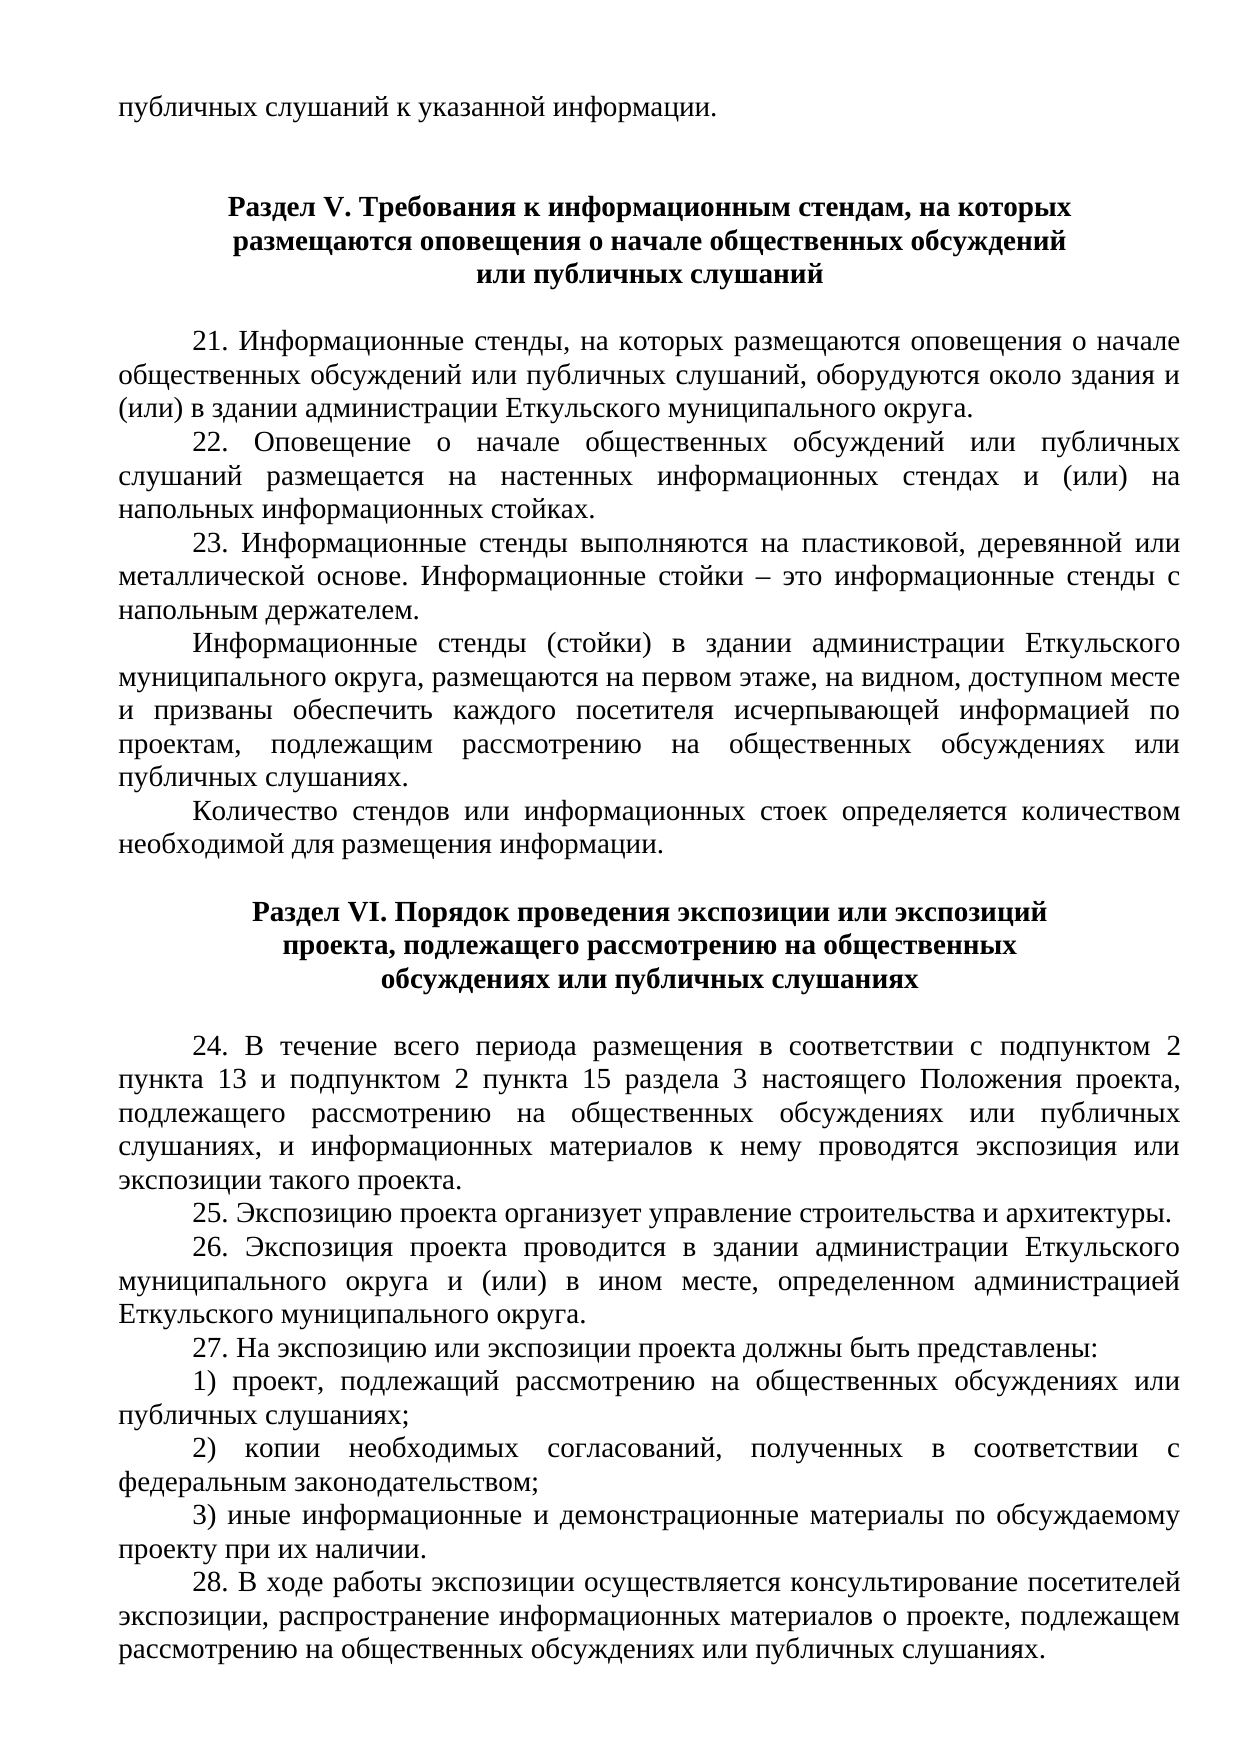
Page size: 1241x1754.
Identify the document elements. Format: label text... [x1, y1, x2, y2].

text 27. На экспозицию или экспозиции проекта должны быть представлены: [118, 1330, 1181, 1363]
text 28. В ходе работы экспозиции осуществляется консультирование посетителей экспозиции, распространение информационных материалов о проекте, подлежащем рассмотрению на общественных обсуждениях или публичных слушаниях. [118, 1564, 1181, 1665]
text 1) проект, подлежащий рассмотрению на общественных обсуждениях или публичных слушаниях; [118, 1363, 1181, 1430]
text 3) иные информационные и демонстрационные материалы по обсуждаемому проекту при их наличии. [118, 1497, 1181, 1564]
text Информационные стенды (стойки) в здании администрации Еткульского муниципального округа, размещаются на первом этаже, на видном, доступном месте и призваны обеспечить каждого посетителя исчерпывающей информацией по проектам, подлежащим рассмотрению на общественных обсуждениях или публичных слушаниях. [118, 625, 1181, 793]
text Количество стендов или информационных стоек определяется количеством необходимой для размещения информации. [118, 793, 1181, 860]
text 22. Оповещение о начале общественных обсуждений или публичных слушаний размещается на настенных информационных стендах и (или) на напольных информационных стойках. [118, 424, 1181, 525]
text Раздел VI. Порядок проведения экспозиции или экспозиций [118, 894, 1181, 927]
text 21. Информационные стенды, на которых размещаются оповещения о начале общественных обсуждений или публичных слушаний, оборудуются около здания и (или) в здании администрации Еткульского муниципального округа. [118, 323, 1181, 424]
text проекта, подлежащего рассмотрению на общественных [118, 927, 1181, 961]
text или публичных слушаний [118, 256, 1181, 290]
text обсуждениях или публичных слушаниях [118, 961, 1181, 994]
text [118, 89, 1181, 122]
text 2) копии необходимых согласований, полученных в соответствии с федеральным законодательством; [118, 1430, 1181, 1497]
text Раздел V. Требования к информационным стендам, на которых [118, 189, 1181, 223]
text 26. Экспозиция проекта проводится в здании администрации Еткульского муниципального округа и (или) в ином месте, определенном администрацией Еткульского муниципального округа. [118, 1229, 1181, 1330]
text 23. Информационные стенды выполняются на пластиковой, деревянной или металлической основе. Информационные стойки – это информационные стенды с напольным держателем. [118, 525, 1181, 625]
text 25. Экспозицию проекта организует управление строительства и архитектуры. [118, 1196, 1181, 1229]
text размещаются оповещения о начале общественных обсуждений [118, 223, 1181, 256]
text 24. В течение всего периода размещения в соответствии с подпунктом 2 пункта 13 и подпунктом 2 пункта 15 раздела 3 настоящего Положения проекта, подлежащего рассмотрению на общественных обсуждениях или публичных слушаниях, и информационных материалов к нему проводятся экспозиция или экспозиции такого проекта. [118, 1028, 1181, 1196]
